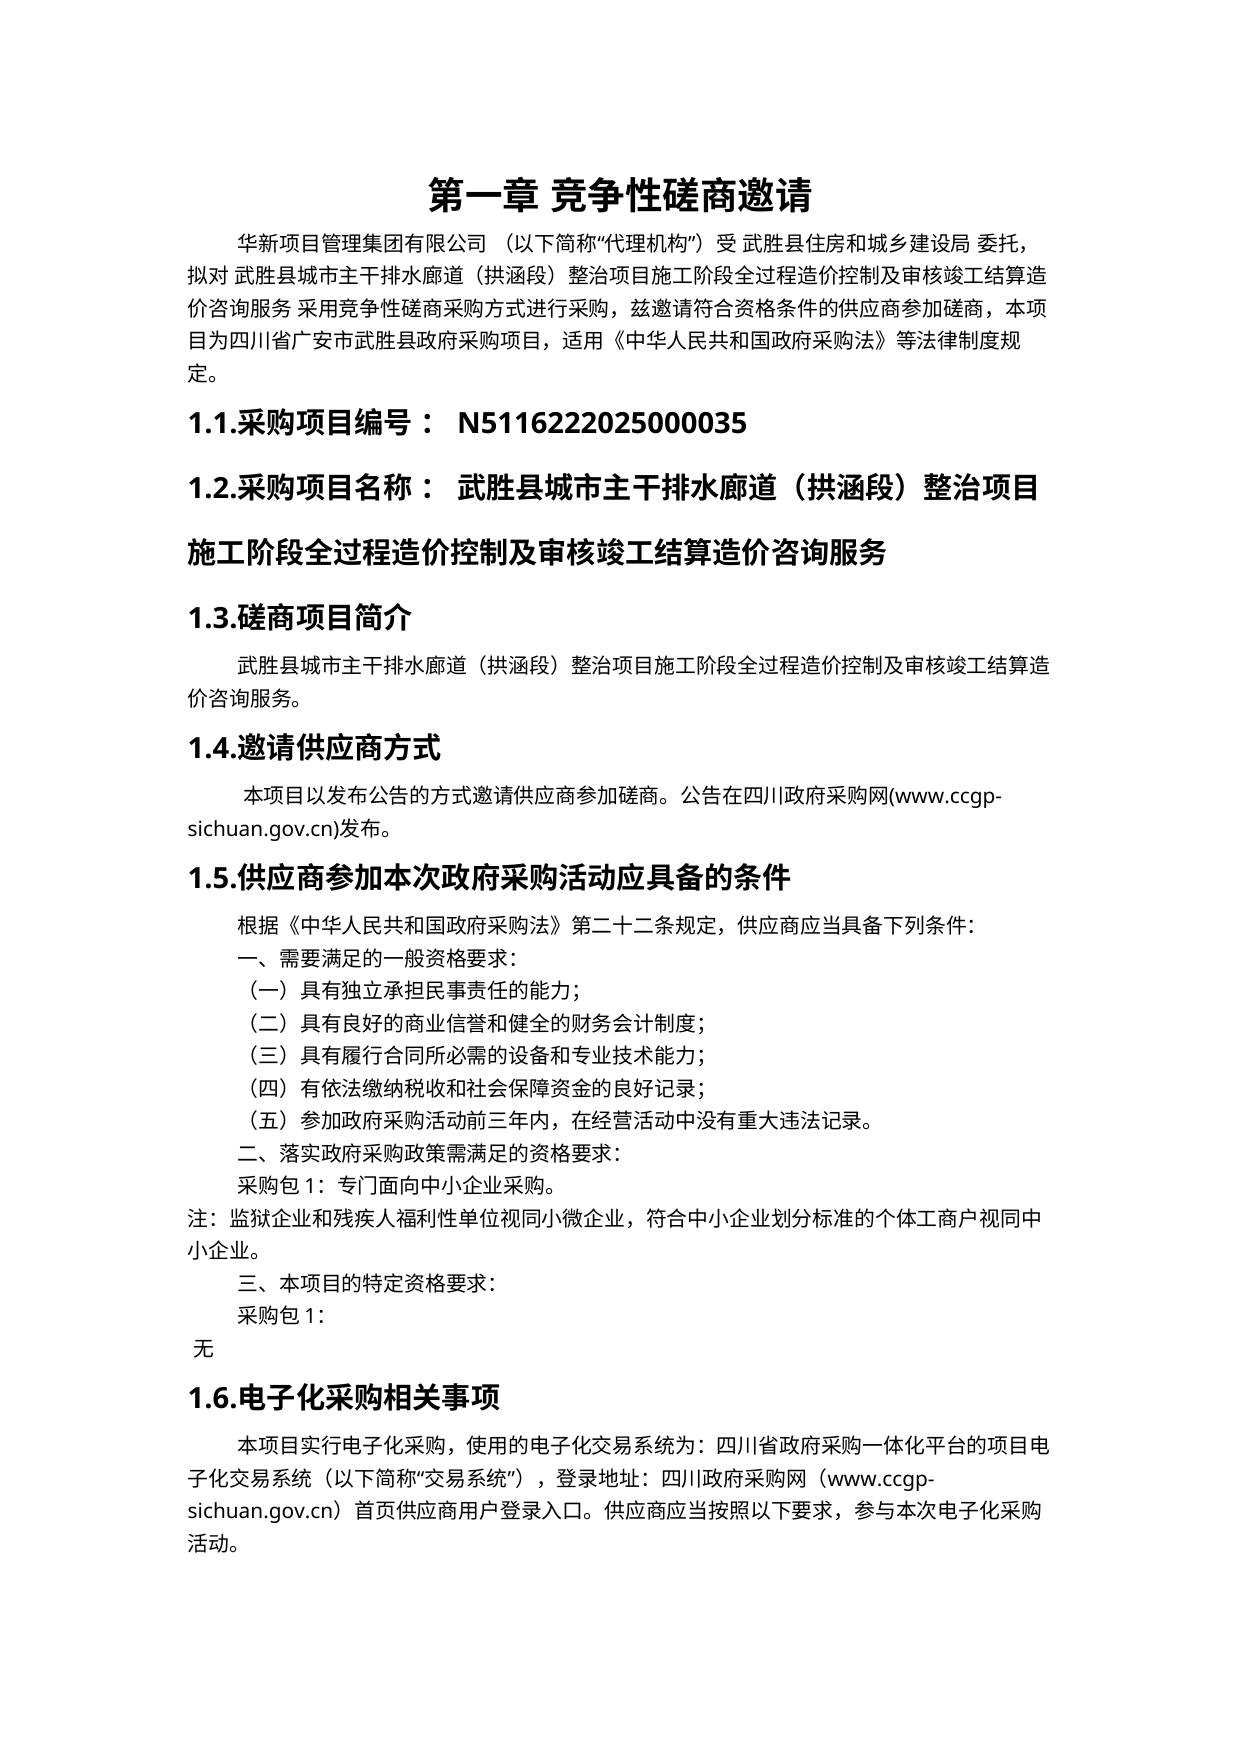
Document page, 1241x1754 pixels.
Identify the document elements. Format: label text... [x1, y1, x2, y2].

text 无 [187, 1332, 1053, 1364]
text 1.5.供应商参加本次政府采购活动应具备的条件 [187, 844, 1053, 909]
text 1.2.采购项目名称 ： 武胜县城市主干排水廊道（拱涵段）整治项目施工阶段全过程造价控制及审核竣工结算造价咨询服务 [187, 454, 1053, 584]
text （二）具有良好的商业信誉和健全的财务会计制度； [187, 1007, 1053, 1039]
text 1.3.磋商项目简介 [187, 584, 1053, 649]
text 注：监狱企业和残疾人福利性单位视同小微企业，符合中小企业划分标准的个体工商户视同中小企业。 [187, 1202, 1053, 1267]
text （四）有依法缴纳税收和社会保障资金的良好记录； [187, 1072, 1053, 1104]
text 武胜县城市主干排水廊道（拱涵段）整治项目施工阶段全过程造价控制及审核竣工结算造价咨询服务。 [187, 649, 1053, 714]
text 本项目以发布公告的方式邀请供应商参加磋商。公告在四川政府采购网(www.ccgp-sichuan.gov.cn)发布。 [187, 779, 1053, 844]
text 采购包1：专门面向中小企业采购。 [187, 1169, 1053, 1202]
text 1.6.电子化采购相关事项 [187, 1364, 1053, 1429]
text 1.4.邀请供应商方式 [187, 714, 1053, 779]
text 华新项目管理集团有限公司 （以下简称“代理机构”）受 武胜县住房和城乡建设局 委托，拟对 武胜县城市主干排水廊道（拱涵段）整治项目施工阶段全过程造价控制及审核竣工结算造价咨询服务 采用竞争性磋商采购方式进行采购，兹邀请符合资格条件的供应商参加磋商，本项目为四川省广安市武胜县政府采购项目，适用《中华人民共和国政府采购法》等法律制度规定。 [187, 227, 1053, 389]
text 一、需要满足的一般资格要求： [187, 942, 1053, 974]
text 三、本项目的特定资格要求： [187, 1267, 1053, 1299]
text 二、落实政府采购政策需满足的资格要求： [187, 1137, 1053, 1169]
text 本项目实行电子化采购，使用的电子化交易系统为：四川省政府采购一体化平台的项目电子化交易系统（以下简称“交易系统”），登录地址：四川政府采购网（www.ccgp-sichuan.gov.cn）首页供应商用户登录入口。供应商应当按照以下要求，参与本次电子化采购活动。 [187, 1429, 1053, 1559]
text 1.1.采购项目编号 ： N5116222025000035 [187, 389, 1053, 454]
text （一）具有独立承担民事责任的能力； [187, 974, 1053, 1007]
text 采购包1： [187, 1299, 1053, 1332]
text （三）具有履行合同所必需的设备和专业技术能力； [187, 1039, 1053, 1072]
text 根据《中华人民共和国政府采购法》第二十二条规定，供应商应当具备下列条件： [187, 909, 1053, 942]
text （五）参加政府采购活动前三年内，在经营活动中没有重大违法记录。 [187, 1104, 1053, 1137]
text 第一章 竞争性磋商邀请 [187, 162, 1053, 227]
